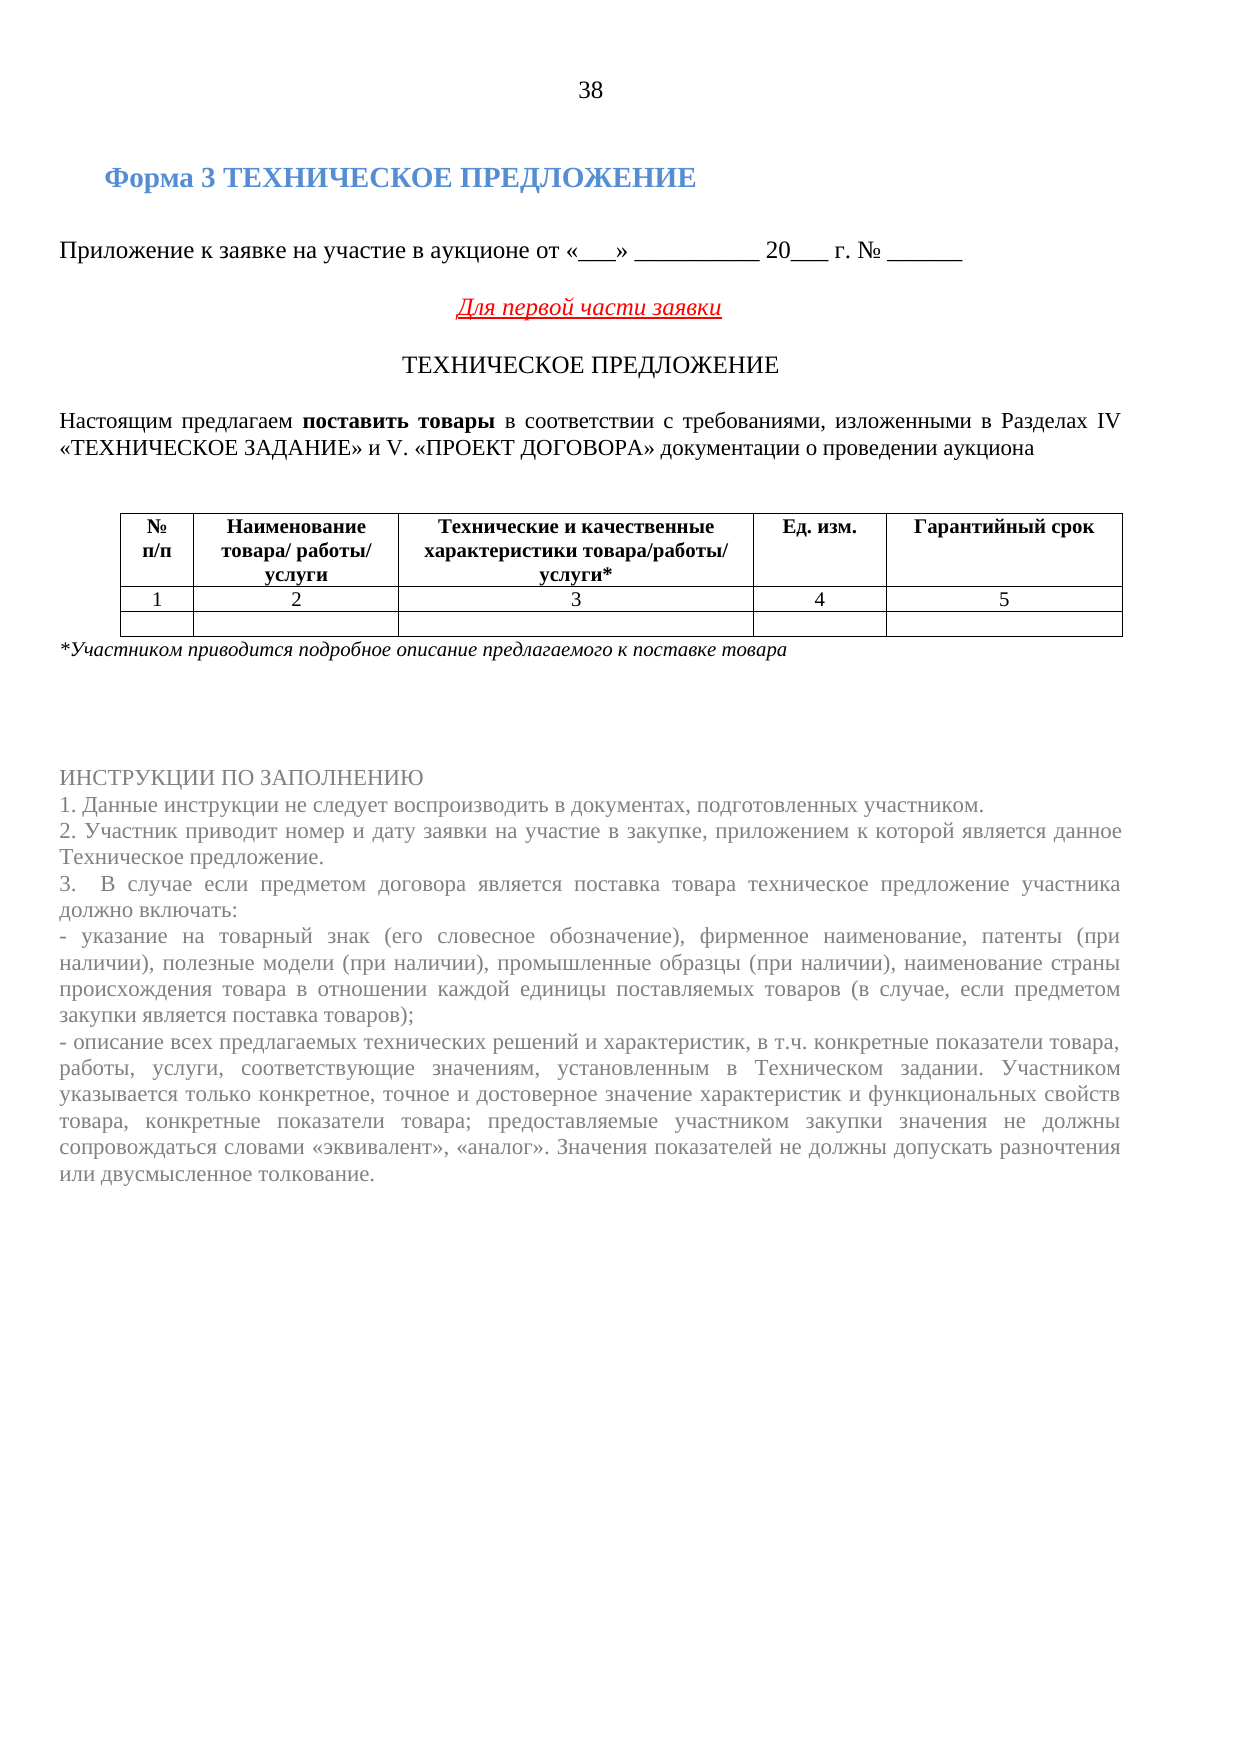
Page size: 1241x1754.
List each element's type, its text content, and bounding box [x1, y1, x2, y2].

text Приложение к заявке на участие в аукционе от «___» __________ 20___ г. № ______ [59, 235, 1122, 263]
text Для первой части заявки [59, 292, 1122, 321]
table_header Наименование товара/ работы/ услуги [194, 514, 398, 586]
table_cell [121, 612, 193, 636]
text *Участником приводится подробное описание предлагаемого к поставке товара [59, 637, 1122, 661]
table_header № п/п [121, 514, 193, 586]
text ТЕХНИЧЕСКОЕ ПРЕДЛОЖЕНИЕ [59, 350, 1122, 378]
table_cell [194, 612, 398, 636]
subtitle Форма 3 ТЕХНИЧЕСКОЕ ПРЕДЛОЖЕНИЕ [104, 160, 1122, 193]
text 1. Данные инструкции не следует воспроизводить в документах, подготовленных участником. [59, 791, 1122, 817]
text 2. Участник приводит номер и дату заявки на участие в закупке, приложением к которой является данное Техническое предложение. [59, 817, 1122, 870]
table_cell 2 [194, 587, 398, 611]
text 3. В случае если предметом договора является поставка товара техническое предложение участника должно включать: [59, 870, 1122, 922]
table_cell [754, 612, 886, 636]
table_cell 5 [887, 587, 1122, 611]
table_cell 3 [399, 587, 753, 611]
table_header Ед. изм. [754, 514, 886, 586]
table_cell 1 [121, 587, 193, 611]
text - описание всех предлагаемых технических решений и характеристик, в т.ч. конкретные показатели товара, работы, услуги, соответствующие значениям, установленным в Техническом задании. Участником указывается только конкретное, точное и достоверное значение характеристик и функциональных свойств товара, конкретные показатели товара; предоставляемые участником закупки значения не должны сопровождаться словами «эквивалент», «аналог». Значения показателей не должны допускать разночтения или двусмысленное толкование. [59, 1028, 1122, 1186]
table_cell [887, 612, 1122, 636]
table_cell 4 [754, 587, 886, 611]
text Настоящим предлагаем поставить товары в соответствии с требованиями, изложенными в Разделах IV «ТЕХНИЧЕСКОЕ ЗАДАНИЕ» и V. «ПРОЕКТ ДОГОВОРА» документации о проведении аукциона [59, 407, 1122, 460]
text ИНСТРУКЦИИ ПО ЗАПОЛНЕНИЮ [59, 764, 1122, 791]
table_header Гарантийный срок [887, 514, 1122, 586]
text - указание на товарный знак (его словесное обозначение), фирменное наименование, патенты (при наличии), полезные модели (при наличии), промышленные образцы (при наличии), наименование страны происхождения товара в отношении каждой единицы поставляемых товаров (в случае, если предметом закупки является поставка товаров); [59, 922, 1122, 1028]
table_cell [399, 612, 753, 636]
table_header Технические и качественные характеристики товара/работы/ услуги* [399, 514, 753, 586]
